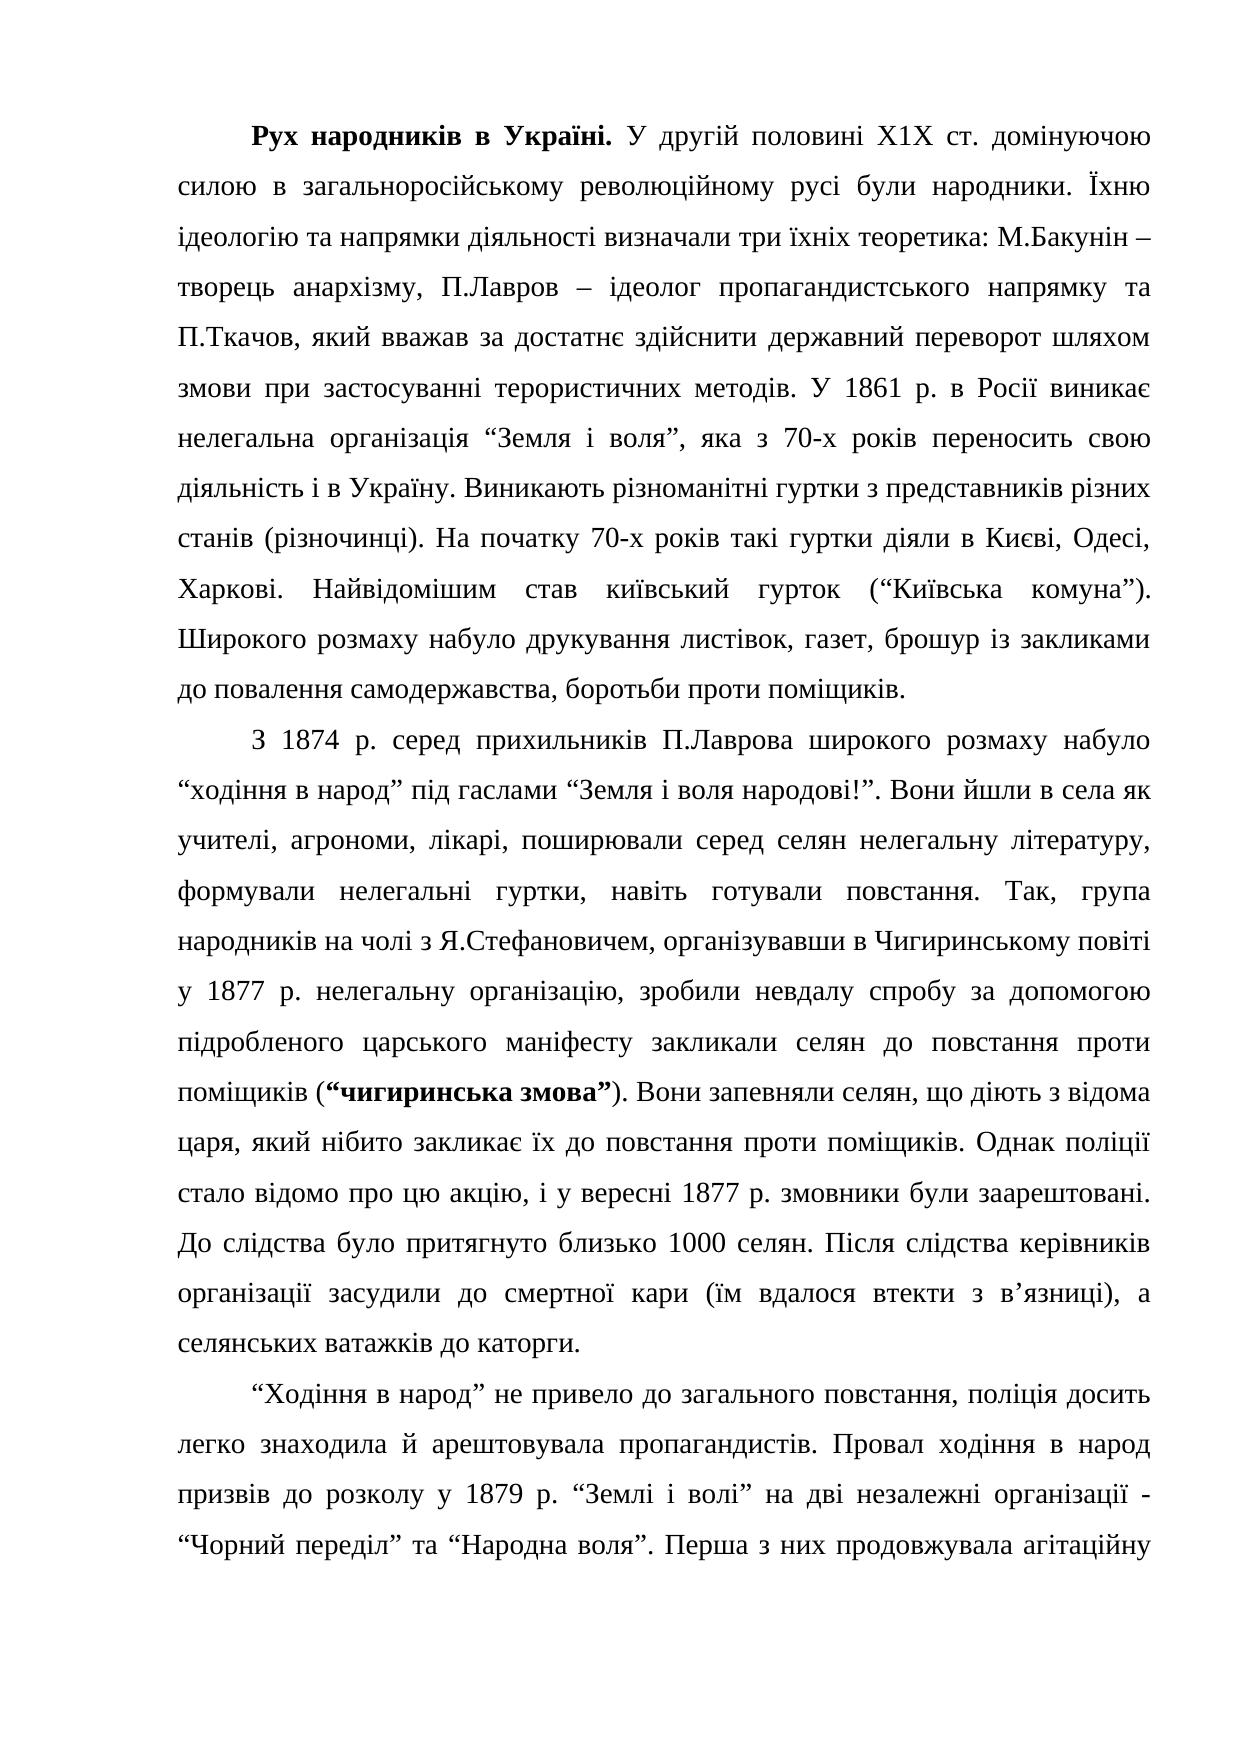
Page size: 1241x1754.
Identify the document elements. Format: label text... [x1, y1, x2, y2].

text З 1874 р. серед прихильників П.Лаврова широкого розмаху набуло “ходіння в народ” під гаслами “Земля і воля народові!”. Вони йшли в села як учителі, агрономи, лікарі, поширювали серед селян нелегальну літературу, формували нелегальні гуртки, навіть готували повстання. Так, група народників на чолі з Я.Стефановичем, організувавши в Чигиринському повіті у 1877 р. нелегальну організацію, зробили невдалу спробу за допомогою підробленого царського маніфесту закликали селян до повстання проти поміщиків (“чигиринська змова”). Вони запевняли селян, що діють з відома царя, який нібито закликає їх до повстання проти поміщиків. Однак поліції стало відомо про цю акцію, і у вересні 1877 р. змовники були заарештовані. До слідства було притягнуто близько 1000 селян. Після слідства керівників організації засудили до смертної кари (їм вдалося втекти з в’язниці), а селянських ватажків до каторги. [177, 722, 1152, 1359]
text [177, 1376, 1152, 1560]
text Рух народників в Україні. У другій половині Х1Х ст. домінуючою силою в загальноросійському революційному русі були народники. Їхню ідеологію та напрямки діяльності визначали три їхніх теоретика: М.Бакунін – творець анархізму, П.Лавров – ідеолог пропагандистського напрямку та П.Ткачов, який вважав за достатнє здійснити державний переворот шляхом змови при застосуванні терористичних методів. У 1861 р. в Росії виникає нелегальна організація “Земля і воля”, яка з 70-х років переносить свою діяльність і в Україну. Виникають різноманітні гуртки з представників різних станів (різночинці). На початку 70-х років такі гуртки діяли в Києві, Одесі, Харкові. Найвідомішим став київський гурток (“Київська комуна”). Широкого розмаху набуло друкування листівок, газет, брошур із закликами до повалення самодержавства, боротьби проти поміщиків. [177, 118, 1152, 705]
